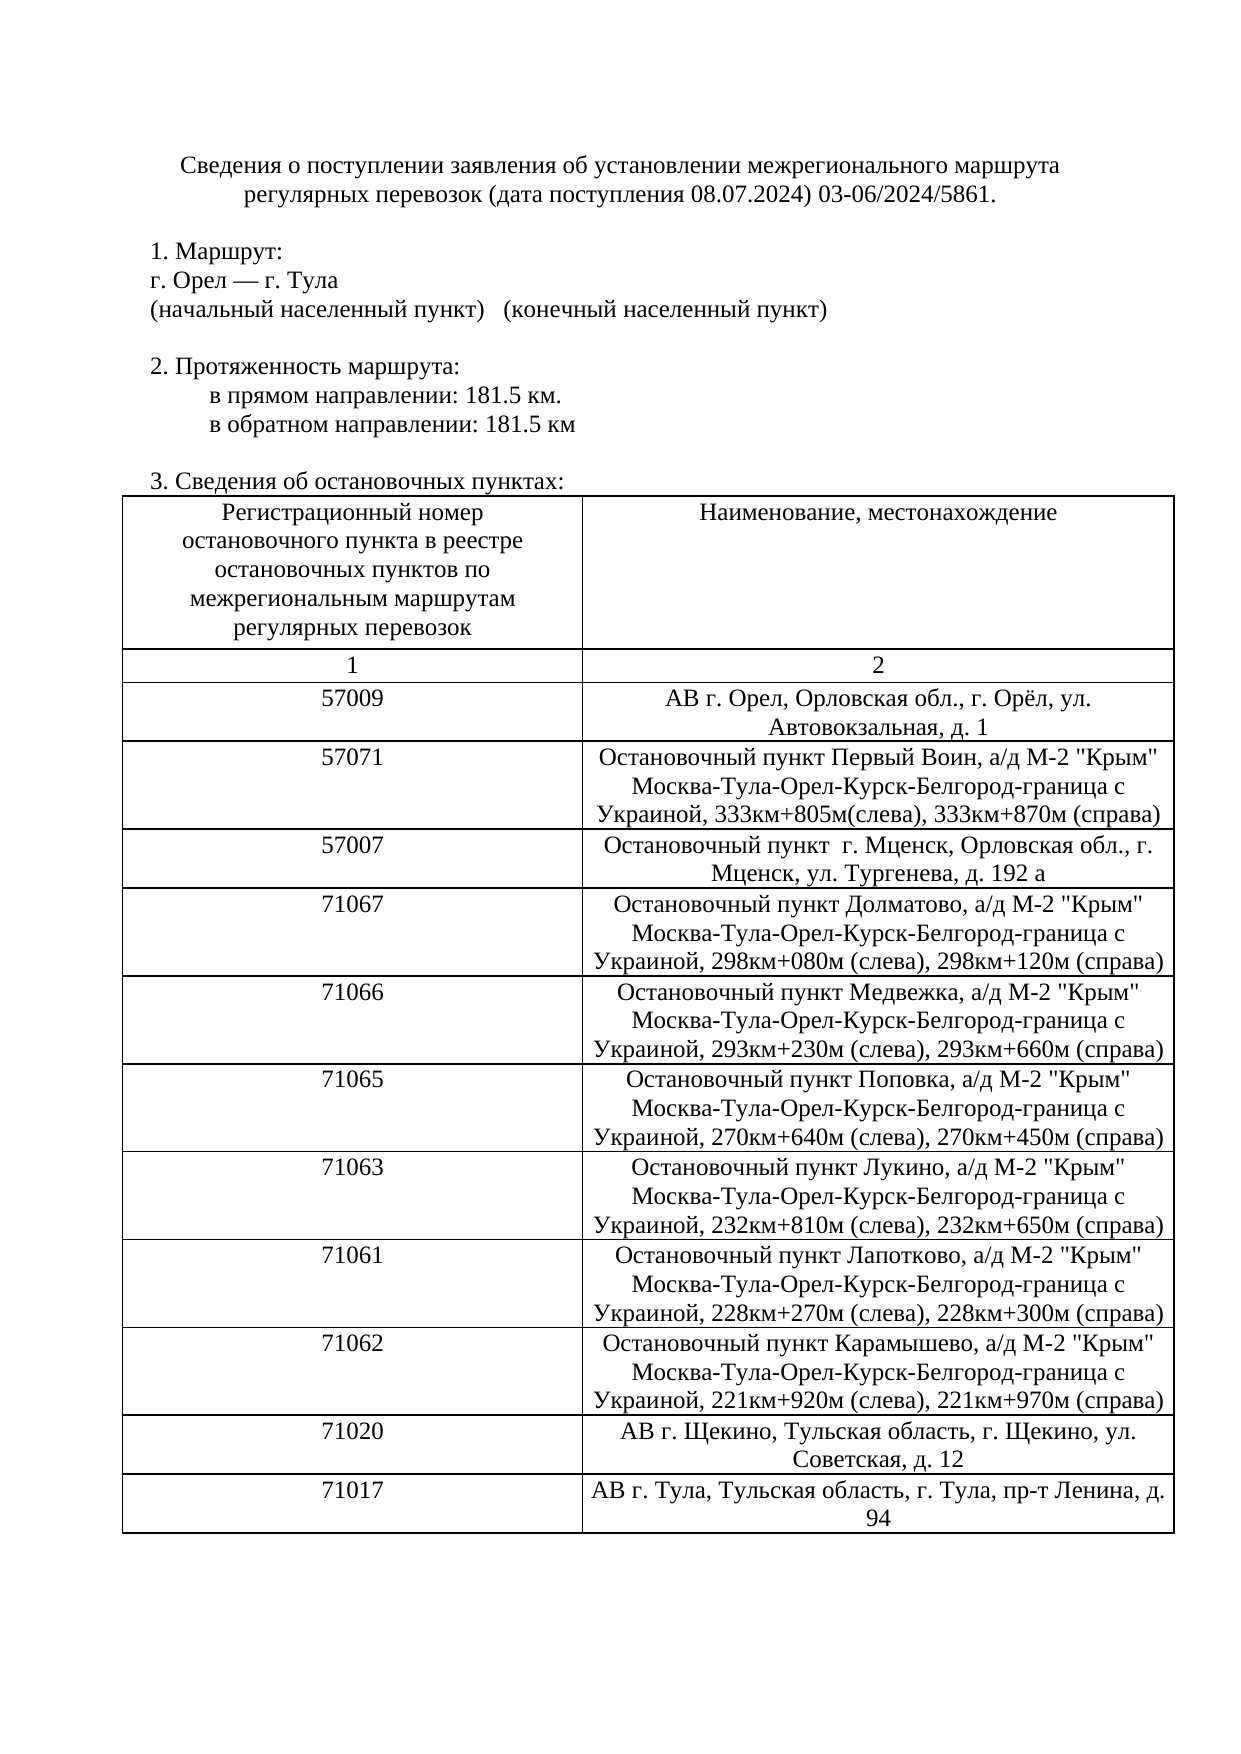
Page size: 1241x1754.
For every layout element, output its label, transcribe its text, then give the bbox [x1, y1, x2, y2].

text г. Орел — г. Тула [150, 265, 1090, 294]
table_cell 71066 [123, 977, 582, 1063]
table_cell 1 [123, 650, 582, 681]
table_cell 71020 [123, 1416, 582, 1473]
table_cell 71062 [123, 1328, 582, 1414]
table_cell Остановочный пункт Долматово, а/д М-2 "Крым" Москва-Тула-Орел-Курск-Белгород-граница с Украиной, 298км+080м (слева), 298км+120м (справа) [583, 889, 1173, 975]
table_cell АВ г. Щекино, Тульская область, г. Щекино, ул. Советская, д. 12 [583, 1416, 1173, 1473]
table_cell 57009 [123, 683, 582, 740]
table_cell 57007 [123, 830, 582, 887]
table_cell АВ г. Орел, Орловская обл., г. Орёл, ул. Автовокзальная, д. 1 [583, 683, 1173, 740]
table_cell Остановочный пункт Лапотково, а/д М-2 "Крым" Москва-Тула-Орел-Курск-Белгород-граница с Украиной, 228км+270м (слева), 228км+300м (справа) [583, 1240, 1173, 1326]
text 1. Маршрут: [150, 236, 1090, 265]
text (начальный населенный пункт) (конечный населенный пункт) [150, 294, 1090, 322]
table_cell Остановочный пункт г. Мценск, Орловская обл., г. Мценск, ул. Тургенева, д. 192 а [583, 830, 1173, 887]
table_cell Остановочный пункт Карамышево, а/д М-2 "Крым" Москва-Тула-Орел-Курск-Белгород-граница с Украиной, 221км+920м (слева), 221км+970м (справа) [583, 1328, 1173, 1414]
table_cell 2 [583, 650, 1173, 681]
text 2. Протяженность маршрута: [150, 351, 1090, 380]
text в прямом направлении: 181.5 км. [150, 380, 1090, 409]
table_cell 71063 [123, 1152, 582, 1238]
text Сведения о поступлении заявления об установлении межрегионального маршрута регулярных перевозок (дата поступления 08.07.2024) 03-06/2024/5861. [150, 150, 1090, 207]
table_cell 71017 [123, 1475, 582, 1532]
table_header Регистрационный номер остановочного пункта в реестре остановочных пунктов по межрегиональным маршрутам регулярных перевозок [123, 497, 582, 648]
table_cell 57071 [123, 742, 582, 828]
table_cell 71067 [123, 889, 582, 975]
table_cell Остановочный пункт Поповка, а/д М-2 "Крым" Москва-Тула-Орел-Курск-Белгород-граница с Украиной, 270км+640м (слева), 270км+450м (справа) [583, 1065, 1173, 1151]
table_cell 71065 [123, 1065, 582, 1151]
table_cell 71061 [123, 1240, 582, 1326]
text в обратном направлении: 181.5 км [150, 409, 1090, 437]
table_header Наименование, местонахождение [583, 497, 1173, 648]
table_cell АВ г. Тула, Тульская область, г. Тула, пр-т Ленина, д. 94 [583, 1475, 1173, 1532]
table_cell Остановочный пункт Медвежка, а/д М-2 "Крым" Москва-Тула-Орел-Курск-Белгород-граница с Украиной, 293км+230м (слева), 293км+660м (справа) [583, 977, 1173, 1063]
table_cell Остановочный пункт Лукино, а/д М-2 "Крым" Москва-Тула-Орел-Курск-Белгород-граница с Украиной, 232км+810м (слева), 232км+650м (справа) [583, 1152, 1173, 1238]
table_cell Остановочный пункт Первый Воин, а/д М-2 "Крым" Москва-Тула-Орел-Курск-Белгород-граница с Украиной, 333км+805м(слева), 333км+870м (справа) [583, 742, 1173, 828]
text 3. Сведения об остановочных пунктах: [150, 466, 1090, 495]
